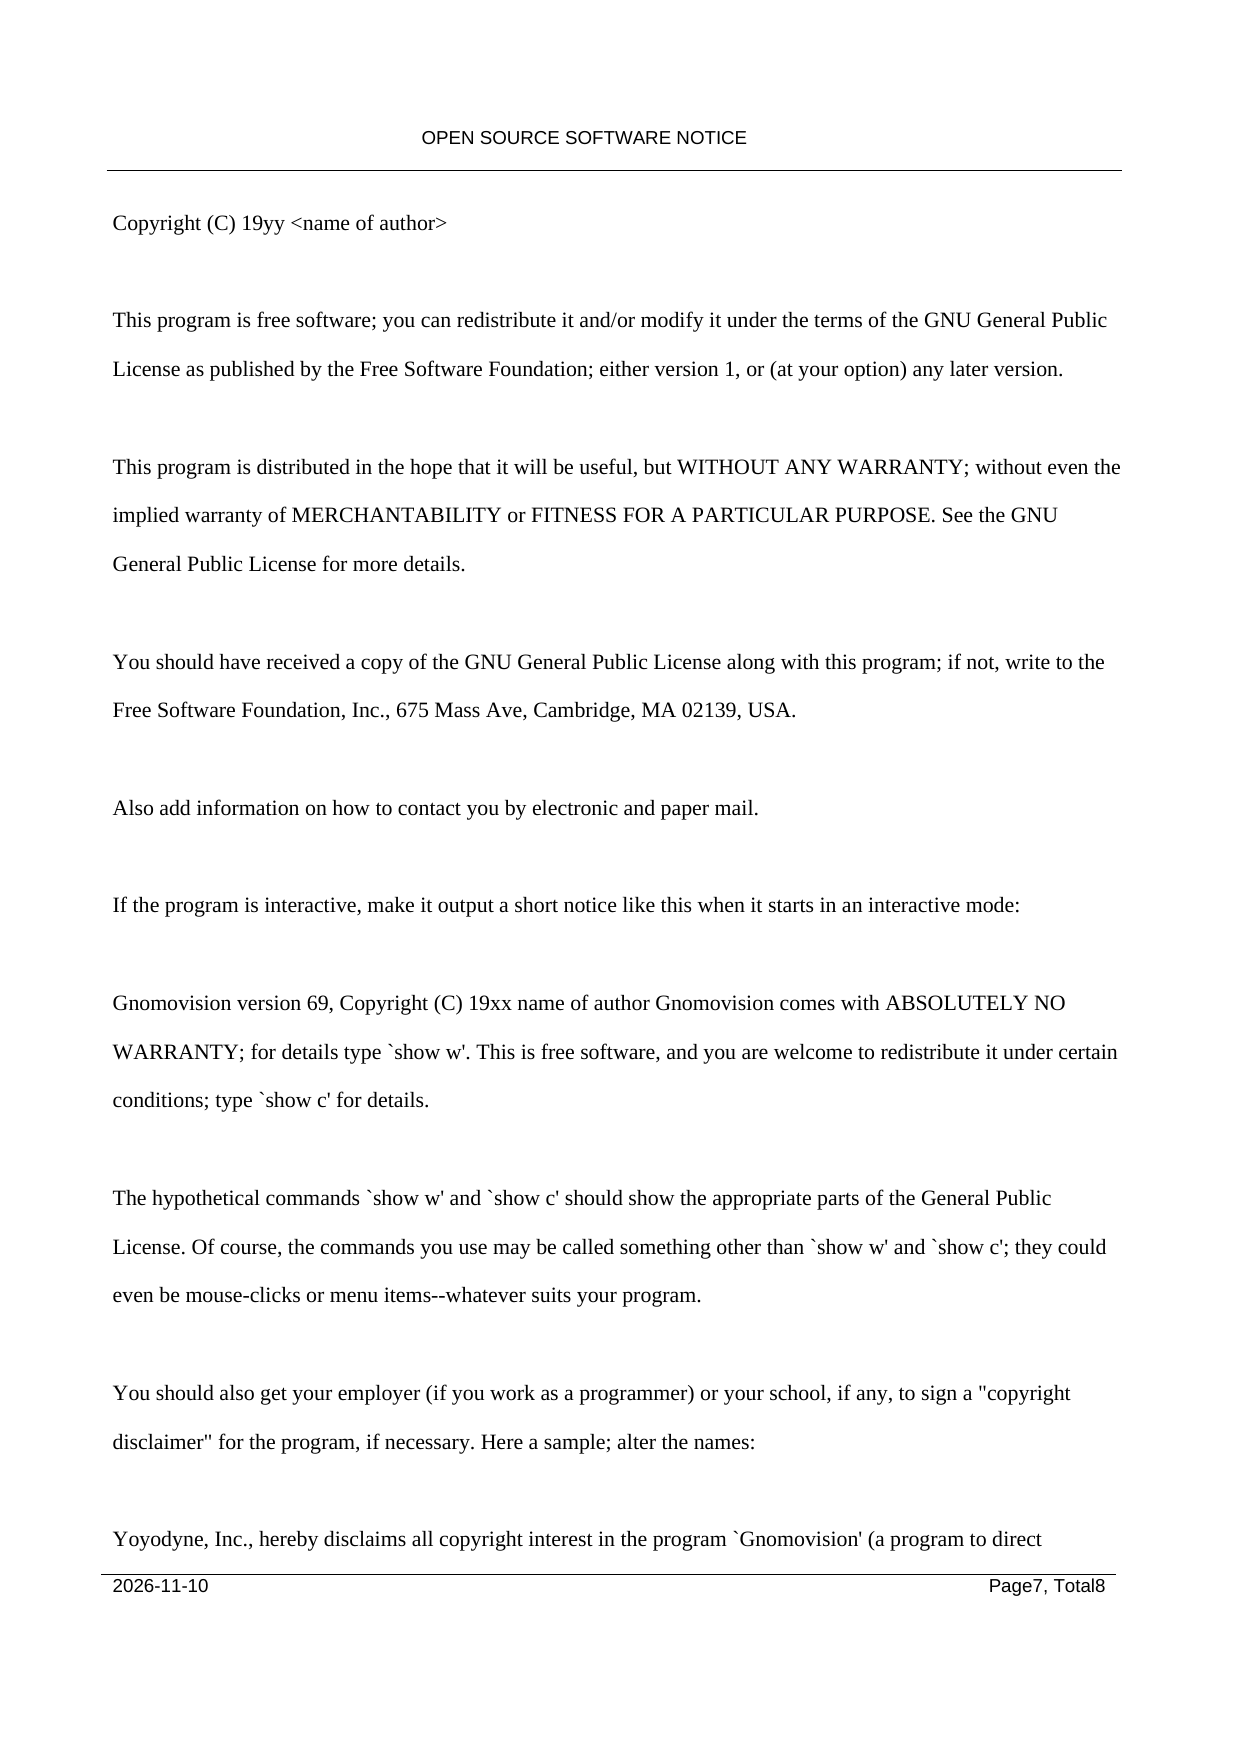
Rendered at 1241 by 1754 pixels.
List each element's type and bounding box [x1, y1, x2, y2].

text [112, 206, 1128, 1555]
